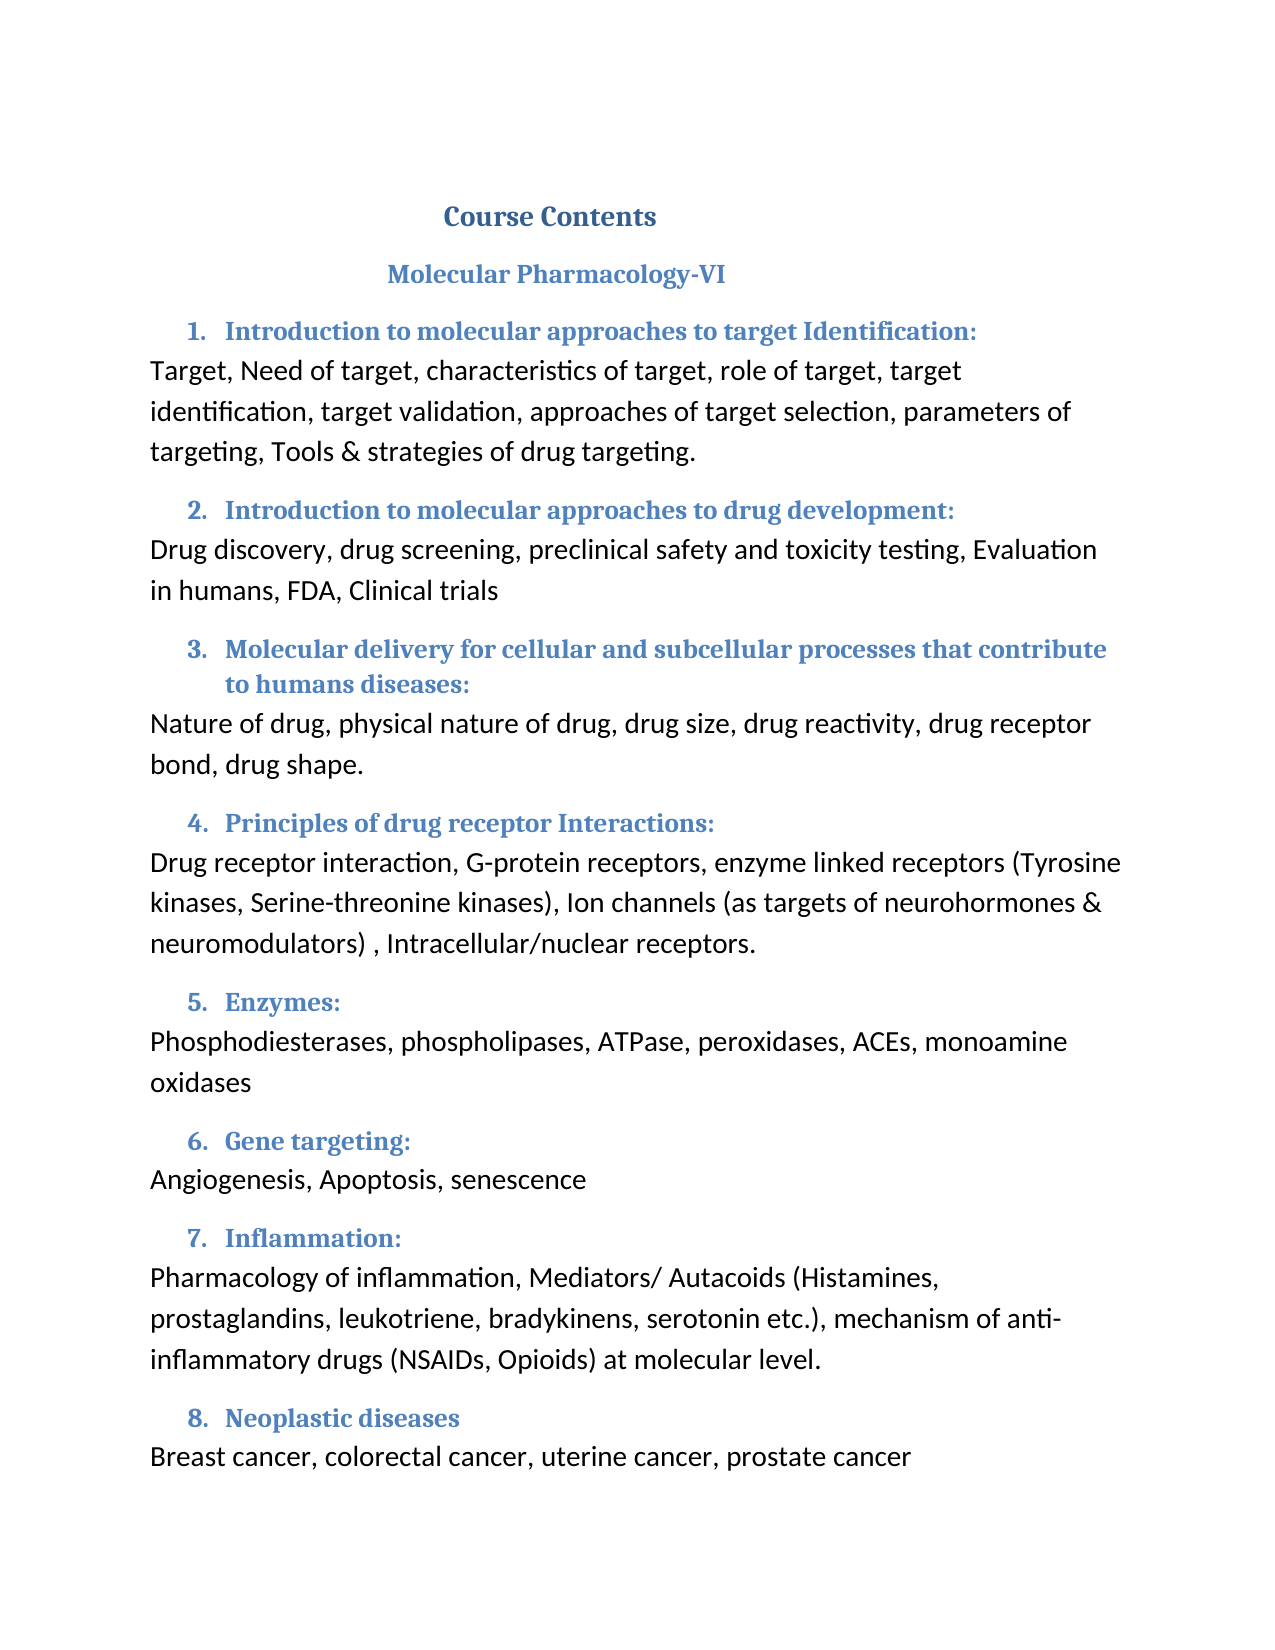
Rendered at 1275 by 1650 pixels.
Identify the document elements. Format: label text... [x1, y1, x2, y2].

text Phosphodiesterases, phospholipases, ATPase, peroxidases, ACEs, monoamine oxidases [150, 1023, 1125, 1099]
subtitle Molecular delivery for cellular and subcellular processes that contribute to humans diseases: [187, 634, 1125, 701]
text Breast cancer, colorectal cancer, uterine cancer, prostate cancer [150, 1438, 1125, 1474]
text Drug discovery, drug screening, preclinical safety and toxicity testing, Evaluation in humans, FDA, Clinical trials [150, 531, 1125, 608]
text Drug receptor interaction, G-protein receptors, enzyme linked receptors (Tyrosine kinases, Serine-threonine kinases), Ion channels (as targets of neurohormones & neuromodulators) , Intracellular/nuclear receptors. [150, 844, 1125, 961]
subtitle Course Contents [150, 200, 1125, 233]
text Nature of drug, physical nature of drug, drug size, drug reactivity, drug receptor bond, drug shape. [150, 705, 1125, 782]
subtitle Introduction to molecular approaches to drug development: [187, 495, 1125, 526]
subtitle Neoplastic diseases [187, 1403, 1125, 1434]
subtitle Gene targeting: [187, 1126, 1125, 1157]
text Target, Need of target, characteristics of target, role of target, target identification, target validation, approaches of target selection, parameters of targeting, Tools & strategies of drug targeting. [150, 352, 1125, 469]
subtitle Principles of drug receptor Interactions: [187, 808, 1125, 839]
subtitle Enzymes: [187, 987, 1125, 1018]
text Pharmacology of inflammation, Mediators/ Autacoids (Histamines, prostaglandins, leukotriene, bradykinens, serotonin etc.), mechanism of anti-inflammatory drugs (NSAIDs, Opioids) at molecular level. [150, 1259, 1125, 1376]
subtitle Inflammation: [187, 1223, 1125, 1254]
text Angiogenesis, Apoptosis, senescence [150, 1161, 1125, 1197]
subtitle Introduction to molecular approaches to target Identification: [187, 316, 1125, 347]
subtitle Molecular Pharmacology-VI [150, 259, 1125, 291]
